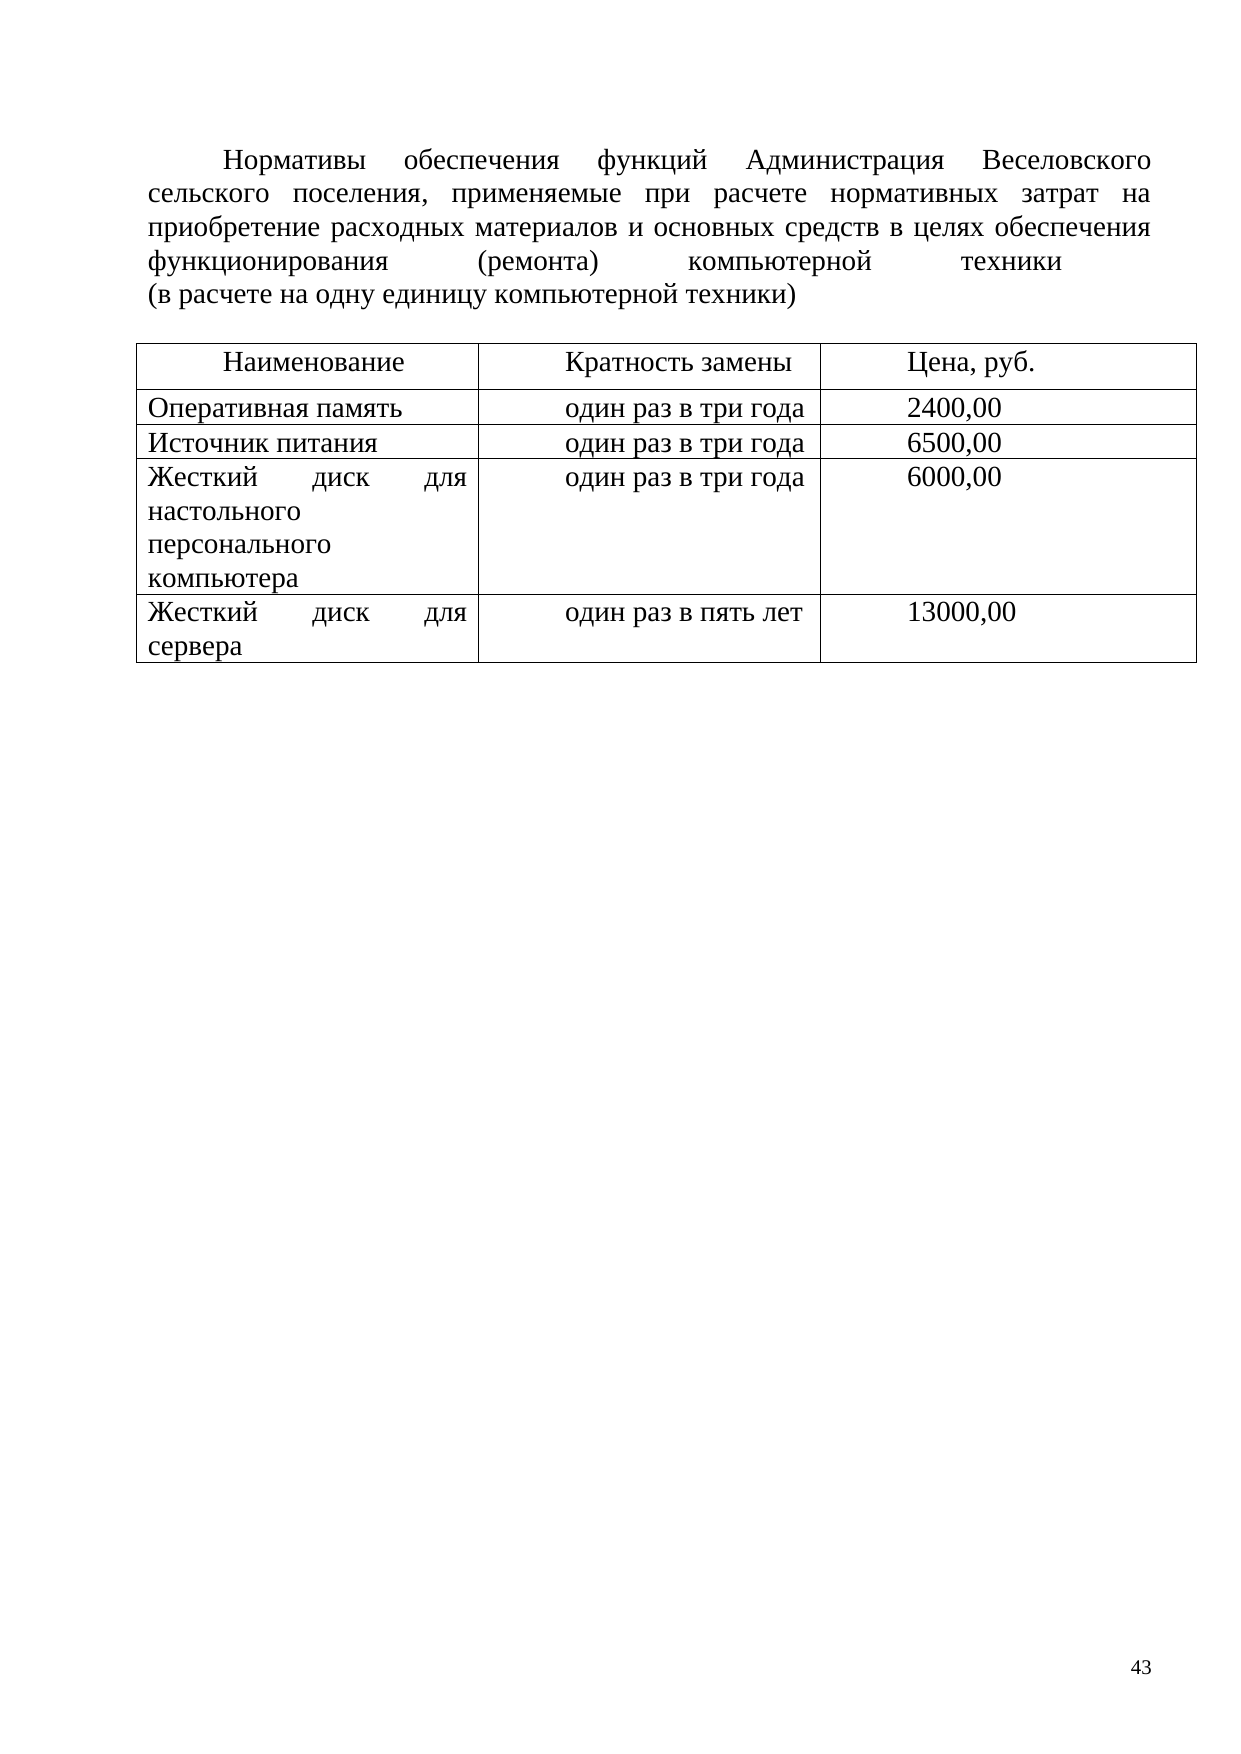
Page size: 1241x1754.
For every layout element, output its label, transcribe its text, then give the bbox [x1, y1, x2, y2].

table_header Цена, руб. [821, 344, 1196, 389]
table_cell один раз в три года [479, 390, 820, 424]
table_cell один раз в пять лет [479, 595, 820, 662]
table_cell Источник питания [137, 425, 478, 458]
table_header Кратность замены [479, 344, 820, 389]
text Нормативы обеспечения функций Администрация Веселовского сельского поселения, применяемые при расчете нормативных затрат на приобретение расходных материалов и основных средств в целях обеспечения функционирования (ремонта) компьютерной техники (в расчете на одну единицу компьютерной техники) [148, 142, 1152, 310]
table_cell один раз в три года [479, 459, 820, 593]
table_cell один раз в три года [479, 425, 820, 458]
table_cell Жесткий диск для настольного персонального компьютера [137, 459, 478, 593]
table_cell 6000,00 [821, 459, 1196, 593]
table_header Наименование [137, 344, 478, 389]
table_cell 2400,00 [821, 390, 1196, 424]
table_cell Оперативная память [137, 390, 478, 424]
table_cell Жесткий диск для сервера [137, 595, 478, 662]
table_cell 13000,00 [821, 595, 1196, 662]
table_cell 6500,00 [821, 425, 1196, 458]
